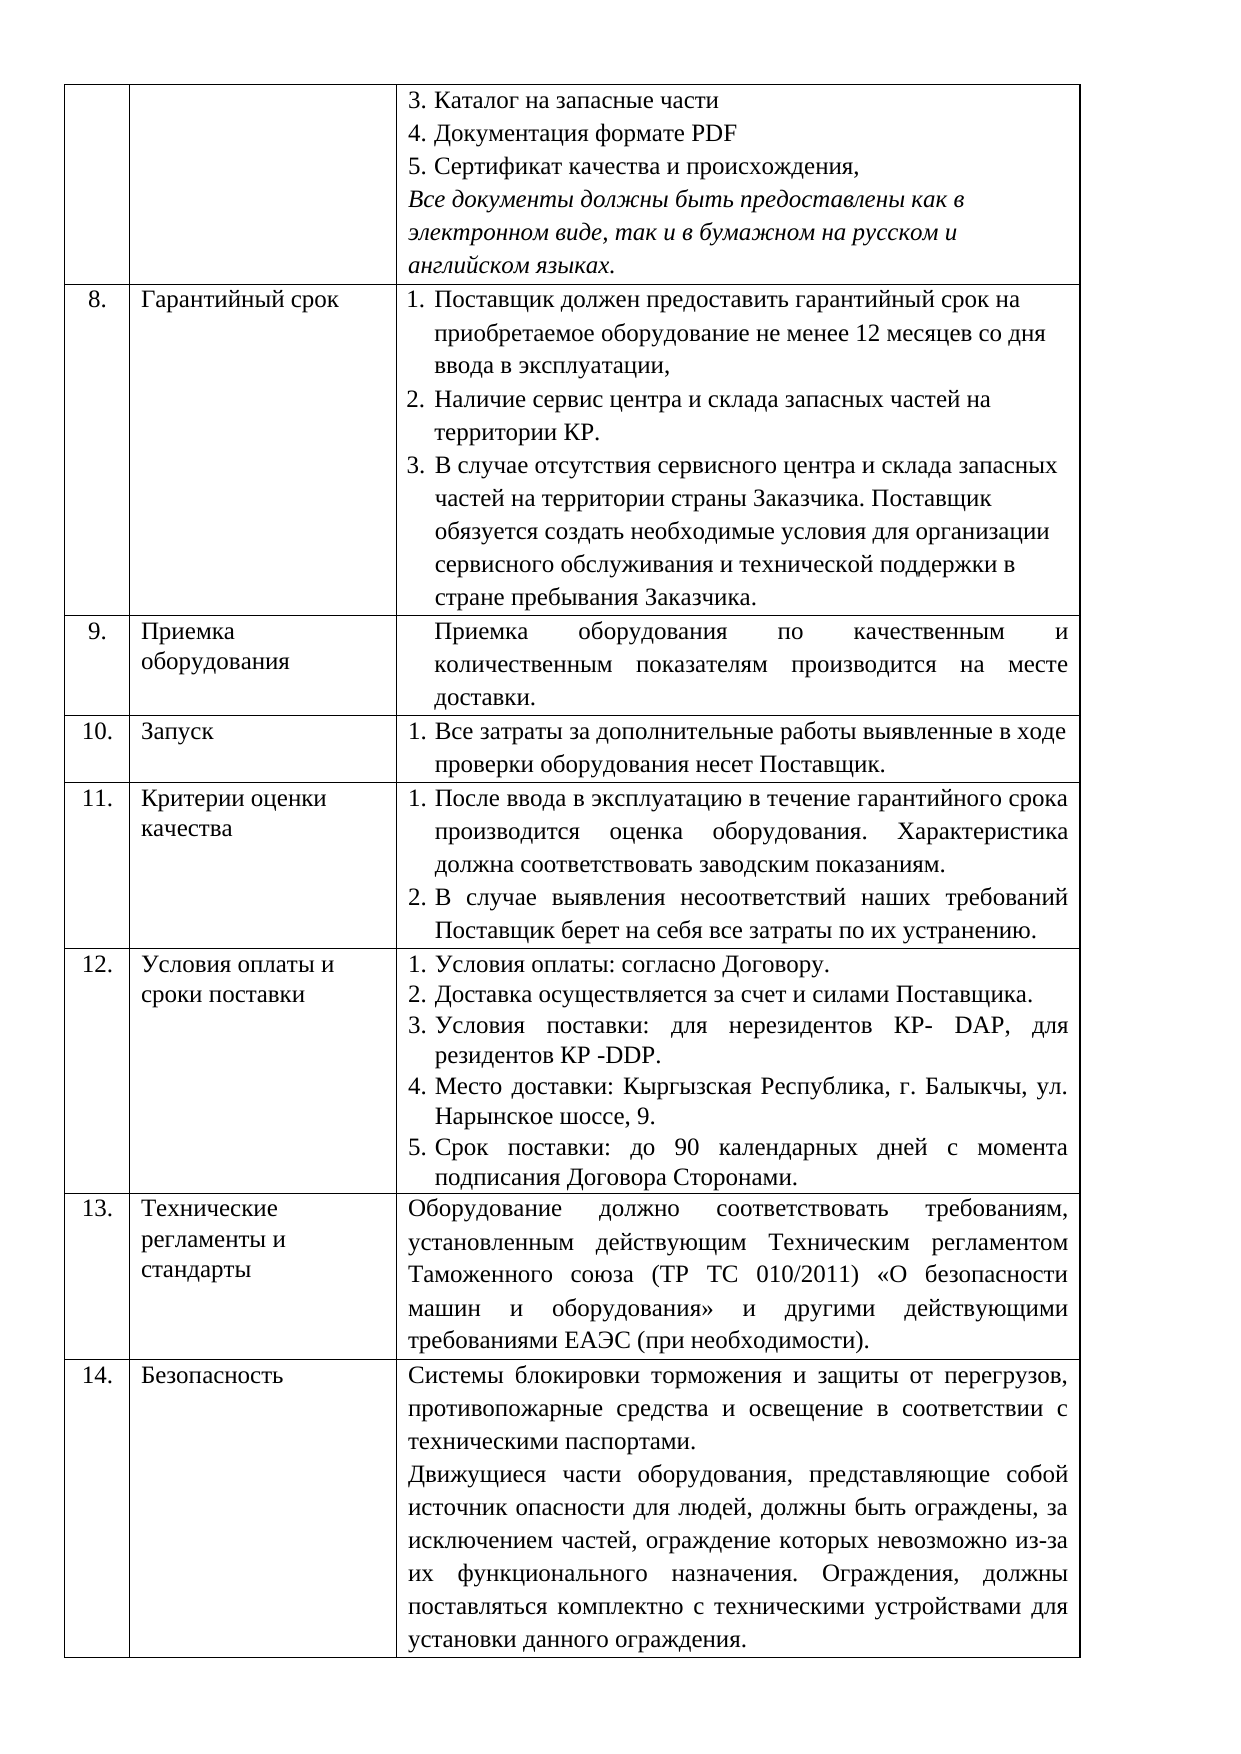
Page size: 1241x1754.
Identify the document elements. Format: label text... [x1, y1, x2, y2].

table_cell Гарантийный срок [130, 285, 396, 615]
table_cell 9. [65, 616, 129, 715]
table_cell Системы блокировки торможения и защиты от перегрузов, противопожарные средства и освещение в соответствии с техническими паспортами. Движущиеся части оборудования, представляющие собой источник опасности для людей, должны быть ограждены, за исключением частей, ограждение которых невозможно из-за их функционального назначения. Ограждения, должны поставляться комплектно с техническими устройствами для установки данного ограждения. [397, 1360, 1079, 1657]
table_cell Условия оплаты: согласно Договору. Доставка осуществляется за счет и силами Поставщика. Условия поставки: для нерезидентов КР- DAP, для резидентов КР -DDP. Место доставки: Кыргызская Республика, г. Балыкчы, ул. Нарынское шоссе, 9. Срок поставки: до 90 календарных дней с момента подписания Договора Сторонами. [397, 949, 1079, 1192]
table_cell Приемка оборудования [130, 616, 396, 715]
table_cell Все затраты за дополнительные работы выявленные в ходе проверки оборудования несет Поставщик. [397, 716, 1079, 782]
table_cell Запуск [130, 716, 396, 782]
table_cell 12. [65, 949, 129, 1192]
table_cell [130, 85, 396, 283]
table_cell После ввода в эксплуатацию в течение гарантийного срока производится оценка оборудования. Характеристика должна соответствовать заводским показаниям. В случае выявления несоответствий наших требований Поставщик берет на себя все затраты по их устранению. [397, 783, 1079, 948]
table_cell Оборудование должно соответствовать требованиям, установленным действующим Техническим регламентом Таможенного союза (ТР ТС 010/2011) «О безопасности машин и оборудования» и другими действующими требованиями ЕАЭС (при необходимости). [397, 1194, 1079, 1359]
table_cell Технические регламенты и стандарты [130, 1194, 396, 1359]
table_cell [397, 85, 1079, 283]
table_cell Поставщик должен предоставить гарантийный срок на приобретаемое оборудование не менее 12 месяцев со дня ввода в эксплуатации, Наличие сервис центра и склада запасных частей на территории КР. В случае отсутствия сервисного центра и склада запасных частей на территории страны Заказчика. Поставщик обязуется создать необходимые условия для организации сервисного обслуживания и технической поддержки в стране пребывания Заказчика. [397, 285, 1079, 615]
table_cell 14. [65, 1360, 129, 1657]
table_cell 8. [65, 285, 129, 615]
table_cell Условия оплаты и сроки поставки [130, 949, 396, 1192]
table_cell 11. [65, 783, 129, 948]
table_cell Критерии оценки качества [130, 783, 396, 948]
table_cell 7. [65, 85, 129, 283]
table_cell 10. [65, 716, 129, 782]
table_cell Безопасность [130, 1360, 396, 1657]
table_cell Приемка оборудования по качественным и количественным показателям производится на месте доставки. [397, 616, 1079, 715]
table_cell 13. [65, 1194, 129, 1359]
